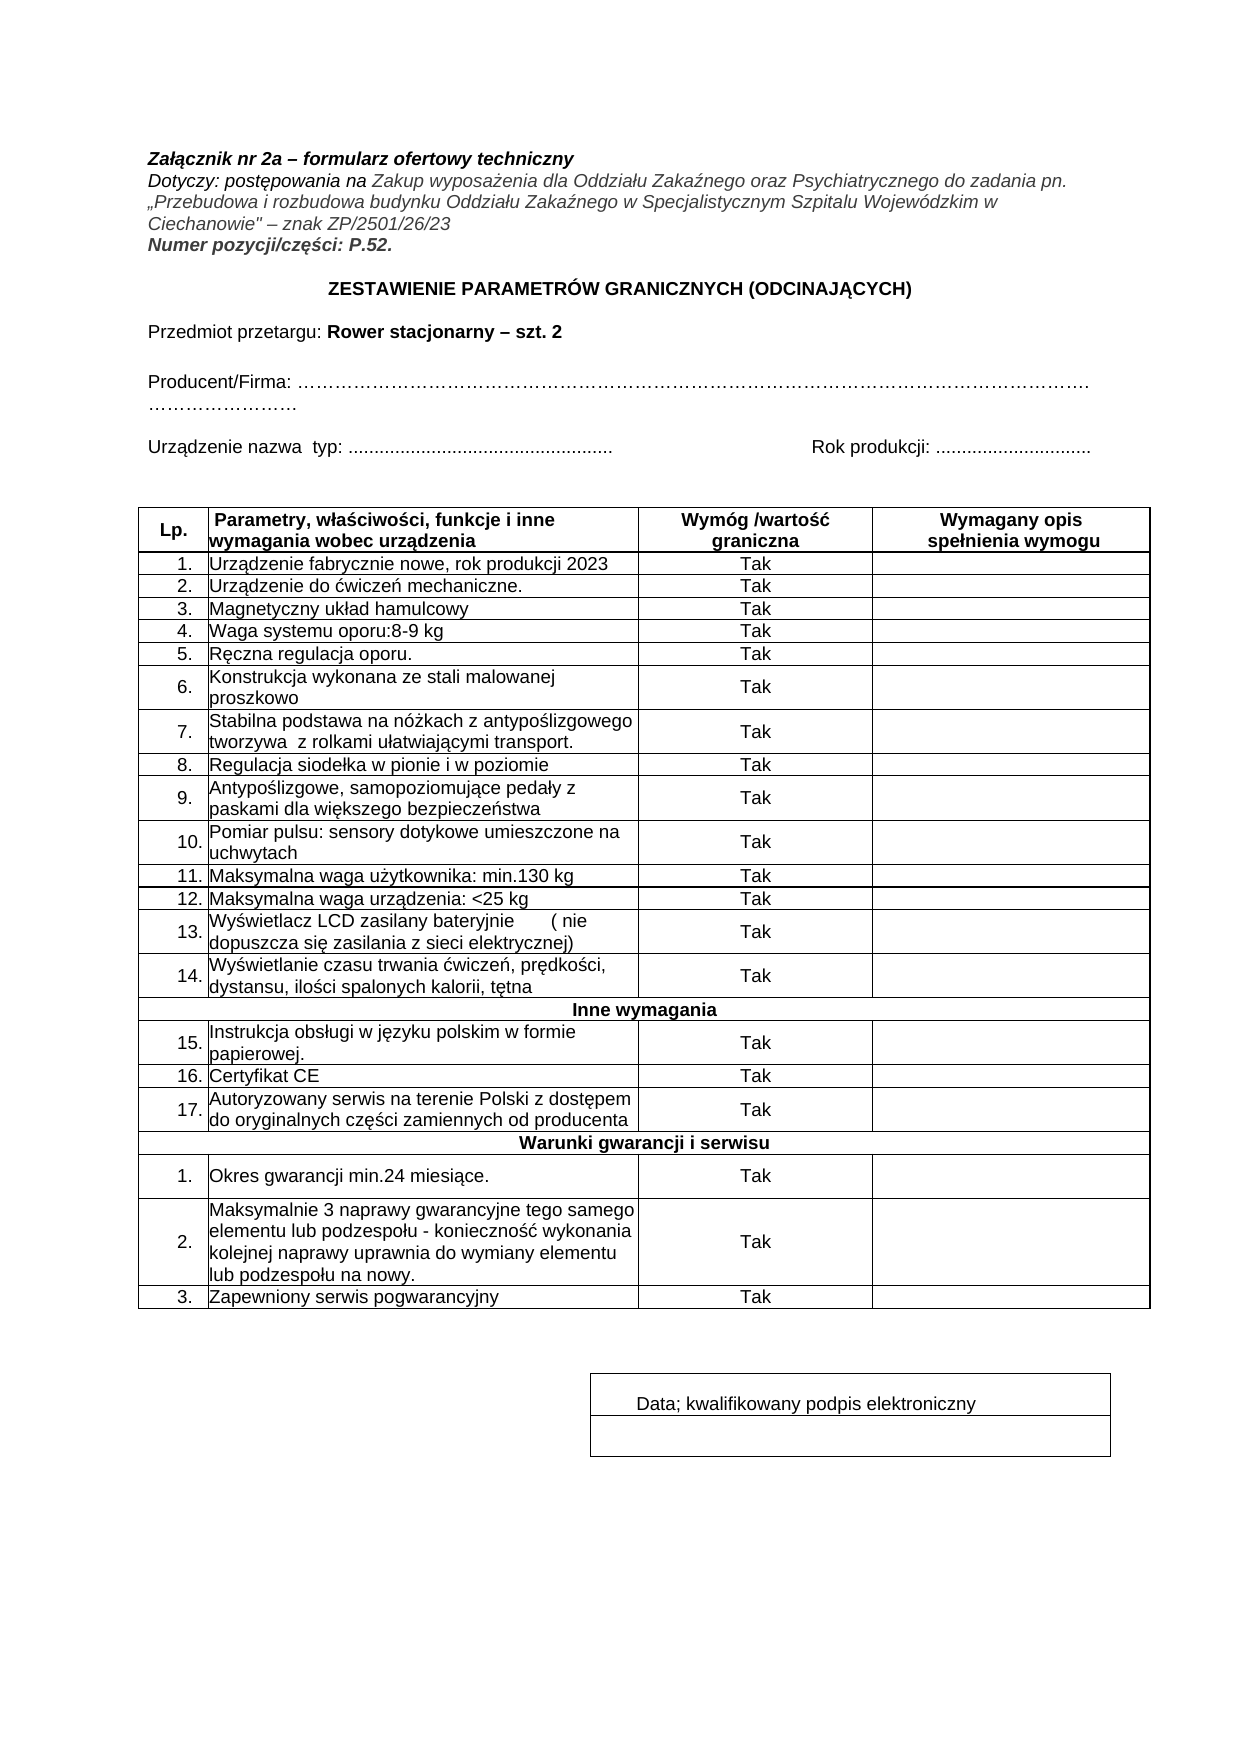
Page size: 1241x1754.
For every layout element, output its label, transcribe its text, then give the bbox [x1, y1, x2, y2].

table_cell Tak [639, 1155, 872, 1198]
table_header Parametry, właściwości, funkcje i inne wymagania wobec urządzenia [209, 508, 638, 551]
table_cell Urządzenie do ćwiczeń mechaniczne. [209, 575, 638, 597]
table_cell Zapewniony serwis pogwarancyjny [209, 1286, 638, 1307]
table_cell [139, 666, 208, 709]
table_cell Konstrukcja wykonana ze stali malowanej proszkowo [209, 666, 638, 709]
table_cell Okres gwarancji min.24 miesiące. [209, 1155, 638, 1198]
table_cell Tak [639, 1286, 872, 1307]
text Dotyczy: postępowania na Zakup wyposażenia dla Oddziału Zakaźnego oraz Psychiatrycznego do zadania pn. „Przebudowa i rozbudowa budynku Oddziału Zakaźnego w Specjalistycznym Szpitalu Wojewódzkim w Ciechanowie" – znak ZP/2501/26/23 [148, 169, 1093, 234]
table_cell Certyfikat CE [209, 1065, 638, 1087]
table_cell Antypoślizgowe, samopoziomujące pedały z paskami dla większego bezpieczeństwa [209, 776, 638, 819]
table_cell [873, 1155, 1149, 1198]
table_cell Tak [639, 710, 872, 753]
table_cell [873, 666, 1149, 709]
table_cell Urządzenie fabrycznie nowe, rok produkcji 2023 [209, 553, 638, 574]
table_cell Tak [639, 954, 872, 997]
table_cell [139, 575, 208, 597]
table_cell [139, 598, 208, 619]
table_cell [873, 1199, 1149, 1285]
table_cell Wyświetlanie czasu trwania ćwiczeń, prędkości, dystansu, ilości spalonych kalorii, tętna [209, 954, 638, 997]
table_cell [873, 954, 1149, 997]
table_cell [139, 1199, 208, 1285]
text Urządzenie nazwa typ: ................................................... Rok produkcji: .............................. [148, 435, 1093, 457]
table_cell [139, 1065, 208, 1087]
table_cell [139, 643, 208, 664]
table_header Wymóg /wartość graniczna [639, 508, 872, 551]
table_cell Tak [639, 754, 872, 775]
table_header Data; kwalifikowany podpis elektroniczny [591, 1374, 1110, 1414]
table_cell Regulacja siodełka w pionie i w poziomie [209, 754, 638, 775]
table_cell Tak [639, 643, 872, 664]
table_cell Tak [639, 910, 872, 953]
table_cell Wyświetlacz LCD zasilany bateryjnie ( nie dopuszcza się zasilania z sieci elektrycznej) [209, 910, 638, 953]
table_header Lp. [139, 508, 208, 551]
table_cell [873, 553, 1149, 574]
table_cell Tak [639, 1065, 872, 1087]
table_cell [139, 553, 208, 574]
table_cell Ręczna regulacja oporu. [209, 643, 638, 664]
table_cell [873, 910, 1149, 953]
text Załącznik nr 2a – formularz ofertowy techniczny [148, 148, 1093, 169]
table_cell [873, 1065, 1149, 1087]
table_cell Instrukcja obsługi w języku polskim w formie papierowej. [209, 1021, 638, 1064]
table_cell [139, 1155, 208, 1198]
table_cell Stabilna podstawa na nóżkach z antypoślizgowego tworzywa z rolkami ułatwiającymi transport. [209, 710, 638, 753]
table_cell Tak [639, 776, 872, 819]
table_header Wymagany opis spełnienia wymogu [873, 508, 1149, 551]
table_cell Tak [639, 620, 872, 642]
table_cell Maksymalna waga urządzenia: ˂25 kg [209, 888, 638, 909]
table_cell [591, 1416, 1110, 1456]
table_cell [139, 910, 208, 953]
table_cell [139, 776, 208, 819]
table_cell Tak [639, 598, 872, 619]
table_cell [873, 598, 1149, 619]
table_cell [873, 865, 1149, 886]
table_cell [139, 710, 208, 753]
table_cell Magnetyczny układ hamulcowy [209, 598, 638, 619]
table_cell Tak [639, 1021, 872, 1064]
table_cell Autoryzowany serwis na terenie Polski z dostępem do oryginalnych części zamiennych od producenta [209, 1088, 638, 1131]
table_cell [873, 575, 1149, 597]
table_cell [873, 888, 1149, 909]
text Producent/Firma: ……………………………………………………………………………………………………………….…………………… [148, 371, 1093, 414]
table_cell [139, 888, 208, 909]
table_cell [139, 954, 208, 997]
table_cell [139, 865, 208, 886]
table_cell [873, 754, 1149, 775]
text Numer pozycji/części: P.52. [148, 234, 1093, 256]
table_cell Maksymalnie 3 naprawy gwarancyjne tego samego elementu lub podzespołu - konieczność wykonania kolejnej naprawy uprawnia do wymiany elementu lub podzespołu na nowy. [209, 1199, 638, 1285]
table_cell [873, 1088, 1149, 1131]
table_cell Warunki gwarancji i serwisu [139, 1132, 1149, 1153]
table_cell Tak [639, 1088, 872, 1131]
table_cell Tak [639, 821, 872, 864]
text ZESTAWIENIE PARAMETRÓW GRANICZNYCH (ODCINAJĄCYCH) [148, 277, 1093, 299]
table_cell Maksymalna waga użytkownika: min.130 kg [209, 865, 638, 886]
table_cell Tak [639, 1199, 872, 1285]
table_cell [873, 1021, 1149, 1064]
table_cell [139, 1286, 208, 1307]
table_cell [873, 710, 1149, 753]
table_cell [873, 776, 1149, 819]
text Przedmiot przetargu: Rower stacjonarny – szt. 2 [148, 320, 1093, 342]
table_cell [139, 620, 208, 642]
table_cell [139, 821, 208, 864]
table_cell Tak [639, 575, 872, 597]
table_cell [873, 620, 1149, 642]
table_cell Tak [639, 553, 872, 574]
table_cell Tak [639, 666, 872, 709]
table_cell Tak [639, 888, 872, 909]
table_cell [873, 643, 1149, 664]
table_cell Waga systemu oporu:8-9 kg [209, 620, 638, 642]
table_cell [139, 1021, 208, 1064]
table_cell [873, 1286, 1149, 1307]
table_cell [139, 1088, 208, 1131]
table_cell [139, 754, 208, 775]
table_cell [873, 821, 1149, 864]
table_cell Tak [639, 865, 872, 886]
table_cell Pomiar pulsu: sensory dotykowe umieszczone na uchwytach [209, 821, 638, 864]
table_cell Inne wymagania [139, 998, 1149, 1020]
